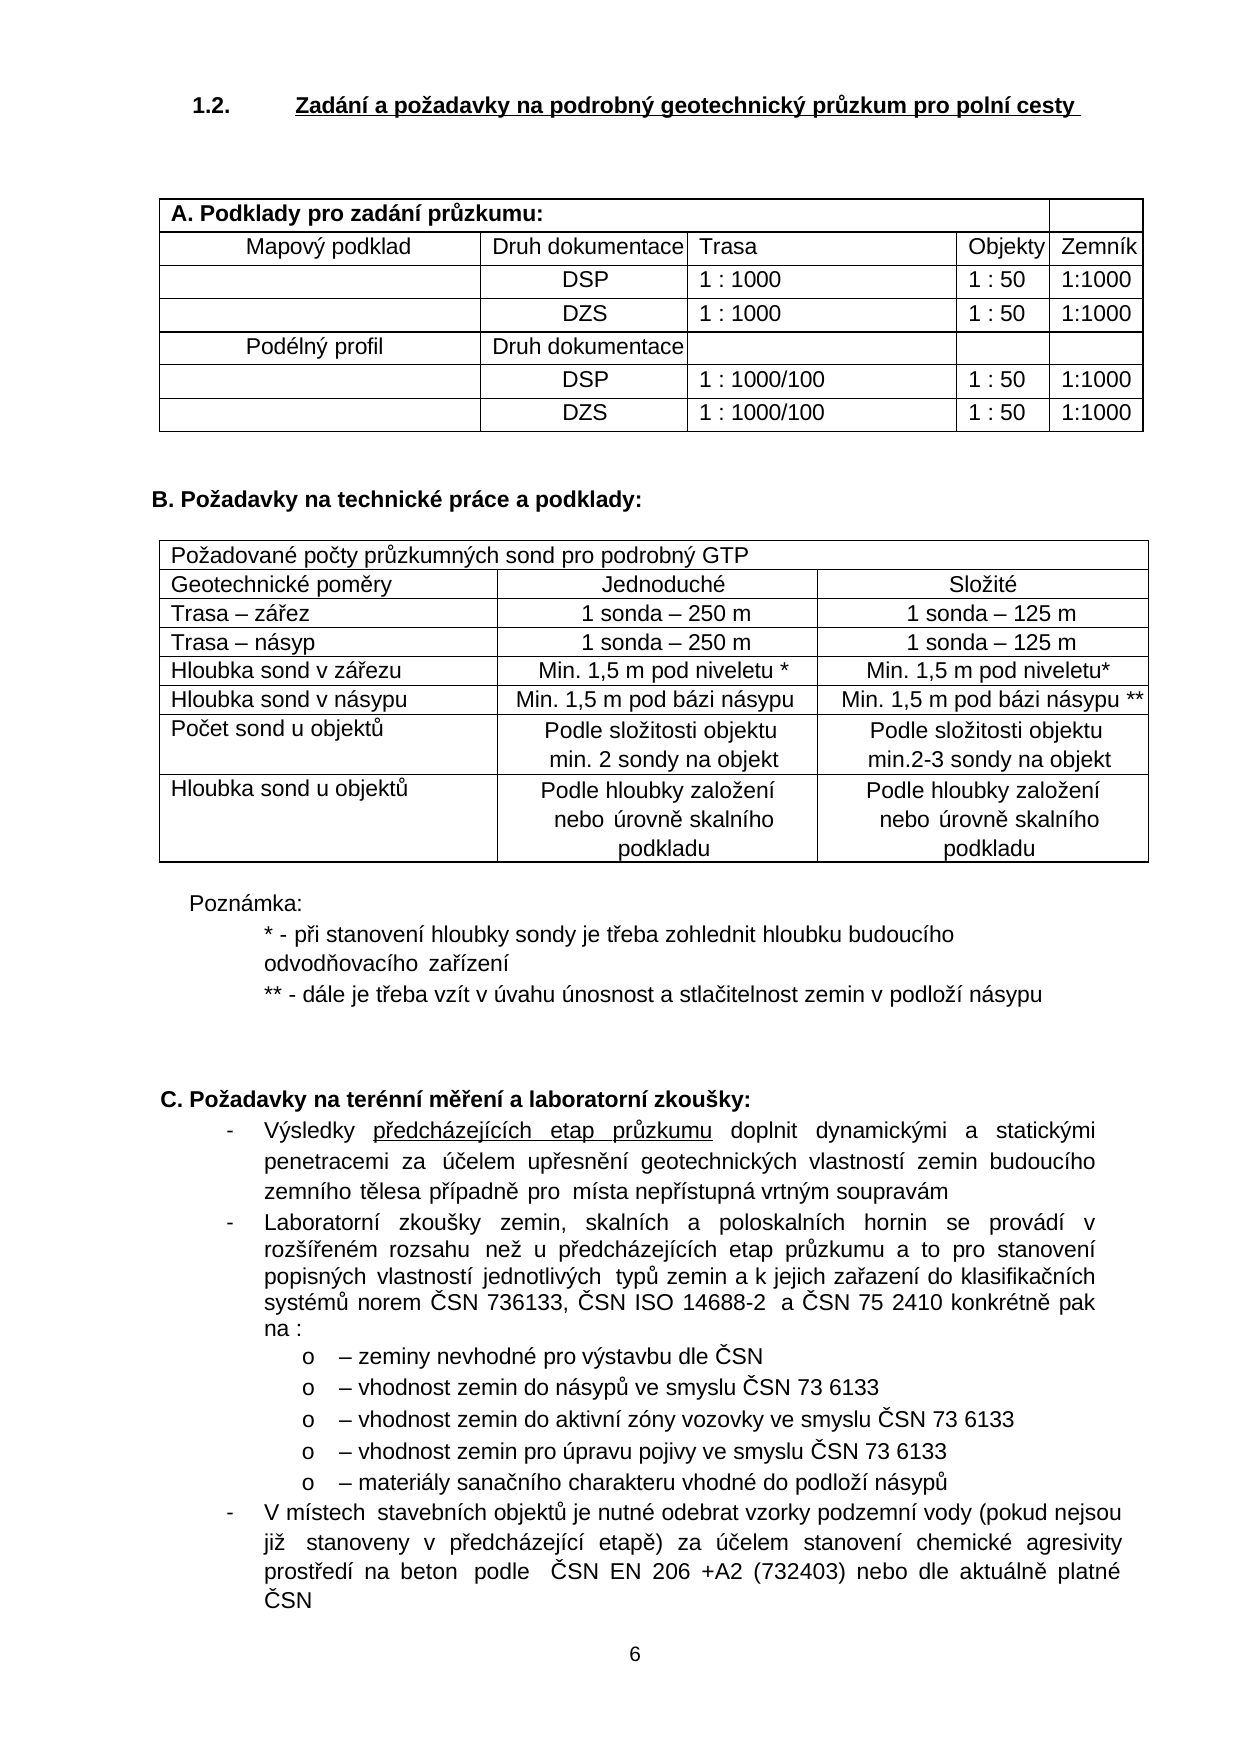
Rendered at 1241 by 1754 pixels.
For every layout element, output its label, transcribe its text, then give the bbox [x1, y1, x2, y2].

table_cell 1:1000 [1050, 266, 1142, 298]
table_cell 1 : 50 [957, 299, 1049, 331]
table_cell Druh dokumentace [481, 333, 687, 364]
list – materiály sanačního charakteru vhodné do podloží násypů [301, 1469, 1122, 1497]
table_cell 1 : 1000/100 [688, 365, 956, 397]
table_cell [160, 365, 480, 397]
table_cell Geotechnické poměry [160, 570, 497, 597]
table_cell [160, 266, 480, 298]
table_header A. Podklady pro zadání průzkumu: [160, 200, 1049, 231]
table_cell Min. 1,5 m pod bázi násypu ** [818, 686, 1148, 714]
table_cell 1 : 50 [957, 365, 1049, 397]
text B. Požadavky na technické práce a podklady: [151, 486, 1122, 512]
list – vhodnost zemin do aktivní zóny vozovky ve smyslu ČSN 73 6133 [301, 1406, 1122, 1434]
table_cell Složité [818, 570, 1148, 597]
table_header [1050, 200, 1142, 231]
table_cell 1:1000 [1050, 299, 1142, 331]
table_cell Podle složitosti objektu min. 2 sondy na objekt [498, 715, 817, 773]
table_cell 1 : 1000/100 [688, 399, 956, 431]
table_cell [957, 333, 1049, 364]
table_cell Min. 1,5 m pod niveletu * [498, 657, 817, 685]
table_cell 1 sonda – 125 m [818, 599, 1148, 627]
table_cell Objekty [957, 233, 1049, 265]
table_cell 1 : 1000 [688, 299, 956, 331]
table_cell Min. 1,5 m pod niveletu* [818, 657, 1148, 685]
table_cell Jednoduché [498, 570, 817, 597]
table_cell Hloubka sond v zářezu [160, 657, 497, 685]
table_cell DZS [481, 399, 687, 431]
table_header Požadované počty průzkumných sond pro podrobný GTP [160, 541, 1148, 568]
table_cell Mapový podklad [160, 233, 480, 265]
text ** - dále je třeba vzít v úvahu únosnost a stlačitelnost zemin v podloží násypu [264, 981, 1122, 1007]
table_cell 1 sonda – 250 m [498, 628, 817, 656]
table_cell [160, 399, 480, 431]
table_cell 1 : 50 [957, 266, 1049, 298]
list – zeminy nevhodné pro výstavbu dle ČSN [301, 1342, 1122, 1370]
text * - při stanovení hloubky sondy je třeba zohlednit hloubku budoucího odvodňovacího zařízení [264, 921, 1063, 977]
list Laboratorní zkoušky zemin, skalních a poloskalních hornin se provádí v rozšířeném rozsahu než u předcházejících etap průzkumu a to pro stanovení popisných vlastností jednotlivých typů zemin a k jejich zařazení do klasifikačních systémů norem ČSN 736133, ČSN ISO 14688-2 a ČSN 75 2410 konkrétně pak na : [226, 1208, 1096, 1342]
table_cell Zemníky [1050, 233, 1142, 265]
table_cell Hloubka sond u objektů [160, 775, 497, 861]
list V místech stavebních objektů je nutné odebrat vzorky podzemní vody (pokud nejsou již stanoveny v předcházející etapě) za účelem stanovení chemické agresivity prostředí na beton podle ČSN EN 206 +A2 (732403) nebo dle aktuálně platné ČSN [226, 1497, 1122, 1614]
table_cell Min. 1,5 m pod bázi násypu ** [498, 686, 817, 714]
table_cell Podle hloubky založení nebo úrovně skalního podkladu [498, 775, 817, 861]
list – vhodnost zemin do násypů ve smyslu ČSN 73 6133 [301, 1374, 1122, 1402]
table_cell 1:1000 [1050, 365, 1142, 397]
table_cell Trasa – zářez [160, 599, 497, 627]
list – vhodnost zemin pro úpravu pojivy ve smyslu ČSN 73 6133 [301, 1438, 1122, 1466]
table_cell DSP [481, 365, 687, 397]
table_cell [1050, 333, 1142, 364]
text Poznámka: [189, 889, 1122, 916]
table_cell [688, 333, 956, 364]
text C. Požadavky na terénní měření a laboratorní zkoušky: [148, 1086, 1122, 1112]
table_cell 1:1000 [1050, 399, 1142, 431]
table_cell 1 sonda – 125 m [818, 628, 1148, 656]
table_cell 1 sonda – 250 m [498, 599, 817, 627]
table_cell 1 : 50 [957, 399, 1049, 431]
table_cell Podle složitosti objektu min.2-3 sondy na objekt [818, 715, 1148, 773]
table_cell 1 : 1000 [688, 266, 956, 298]
table_cell Hloubka sond v násypu [160, 686, 497, 714]
table_cell DZS [481, 299, 687, 331]
table_cell DSP [481, 266, 687, 298]
table_cell Trasa [688, 233, 956, 265]
table_cell Podélný profil [160, 333, 480, 364]
table_cell Počet sond u objektů [160, 715, 497, 773]
table_cell Druh dokumentace [481, 233, 687, 265]
table_cell [160, 299, 480, 331]
table_cell Podle hloubky založení nebo úrovně skalního podkladu [818, 775, 1148, 861]
list Zadání a požadavky na podrobný geotechnický průzkum pro polní cesty [192, 92, 1122, 119]
table_cell Trasa – násyp [160, 628, 497, 656]
list Výsledky předcházejících etap průzkumu doplnit dynamickými a statickými penetracemi za účelem upřesnění geotechnických vlastností zemin budoucího zemního tělesa případně pro místa nepřístupná vrtným soupravám [226, 1117, 1096, 1204]
